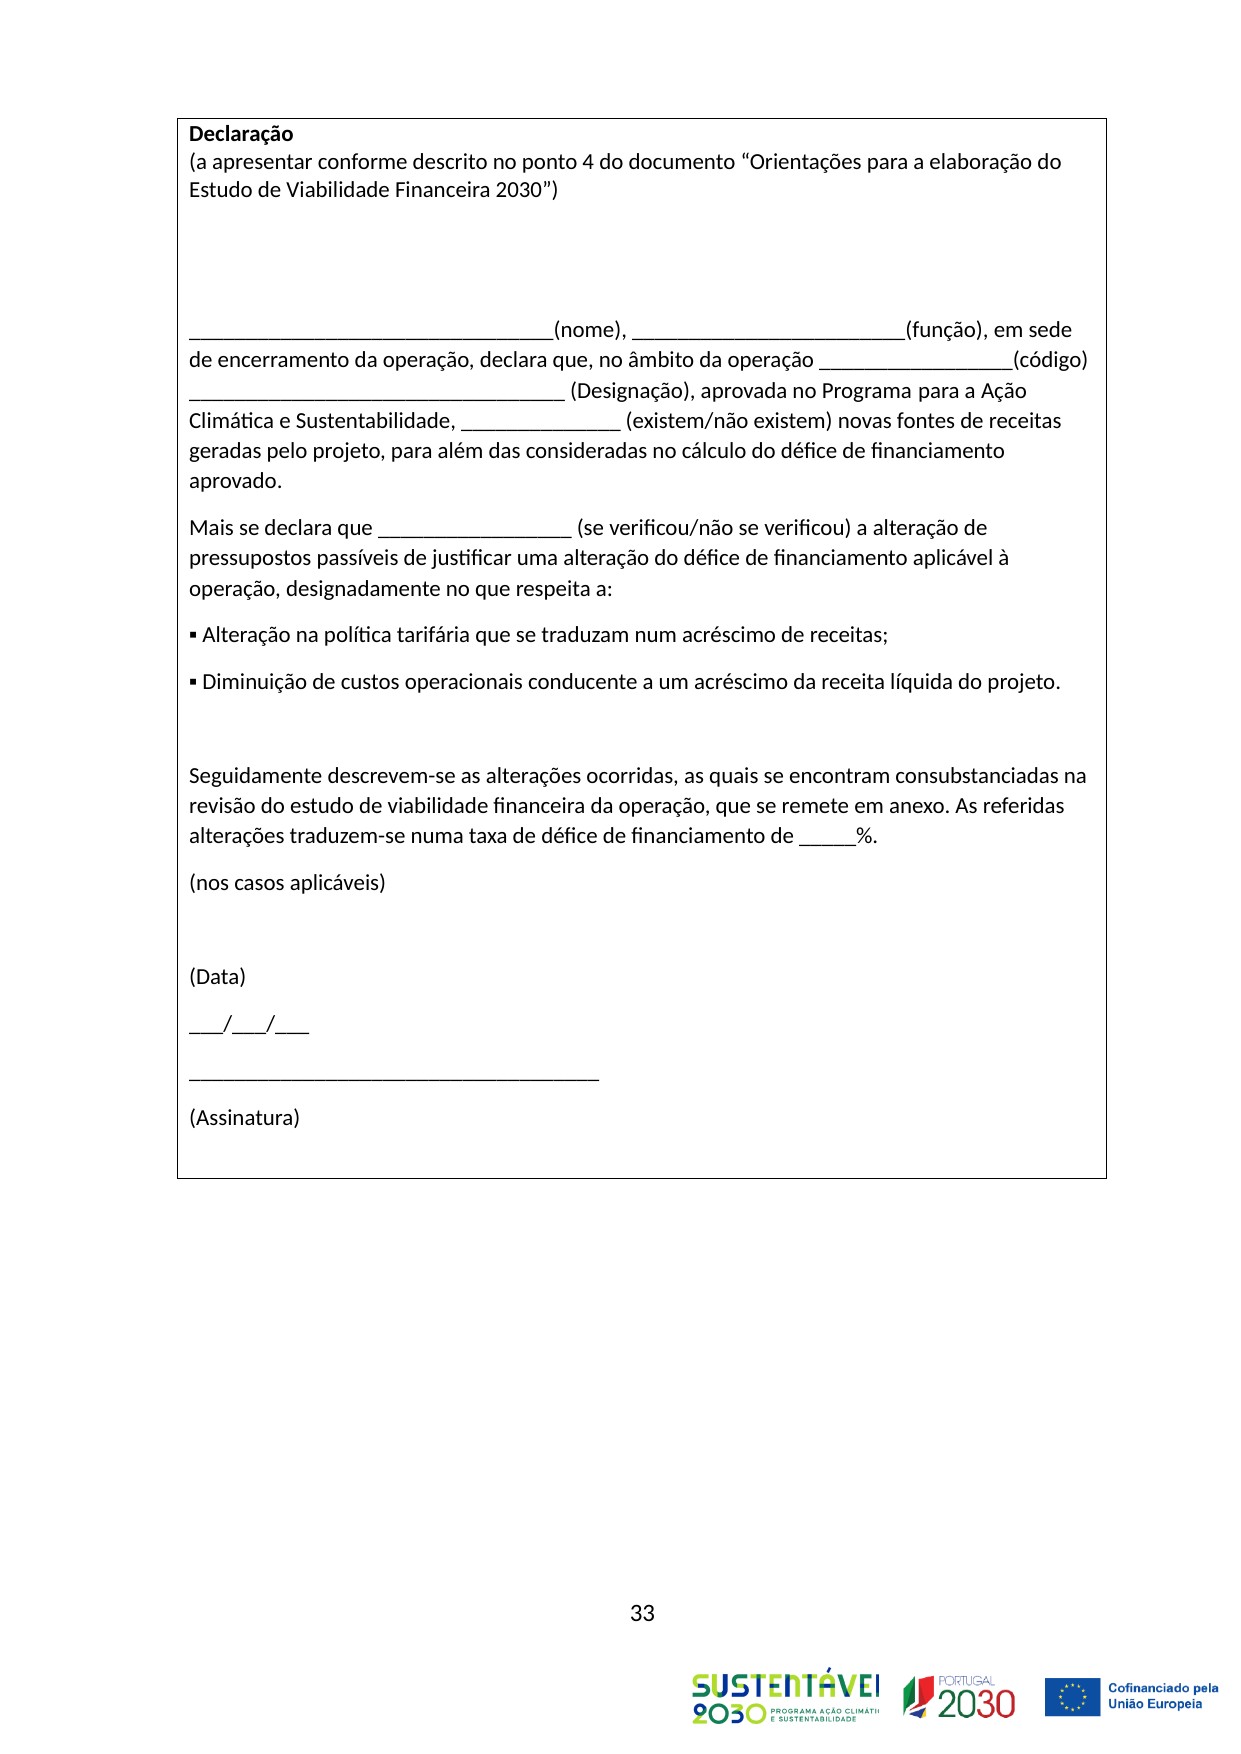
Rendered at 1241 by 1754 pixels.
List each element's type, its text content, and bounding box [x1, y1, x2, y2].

table_header Declaração (a apresentar conforme descrito no ponto 4 do documento “Orientações para a elaboração do Estudo de Viabilidade Financeira 2030”) ________________________________(nome), ________________________(função), em sede de encerramento da operação, declara que, no âmbito da operação _________________(código) _________________________________ (Designação), aprovada no Programa para a Ação Climática e Sustentabilidade, ______________ (existem/não existem) novas fontes de receitas geradas pelo projeto, para além das consideradas no cálculo do défice de financiamento aprovado. Mais se declara que _________________ (se verificou/não se verificou) a alteração de pressupostos passíveis de justificar uma alteração do défice de financiamento aplicável à operação, designadamente no que respeita a: ▪ Alteração na política tarifária que se traduzam num acréscimo de receitas; ▪ Diminuição de custos operacionais conducente a um acréscimo da receita líquida do projeto. Seguidamente descrevem-se as alterações ocorridas, as quais se encontram consubstanciadas na revisão do estudo de viabilidade financeira da operação, que se remete em anexo. As referidas alterações traduzem-se numa taxa de défice de financiamento de _____%. (nos casos aplicáveis) (Data) ___/___/___ ____________________________________ (Assinatura) [178, 119, 1106, 1178]
picture [682, 1661, 1236, 1734]
